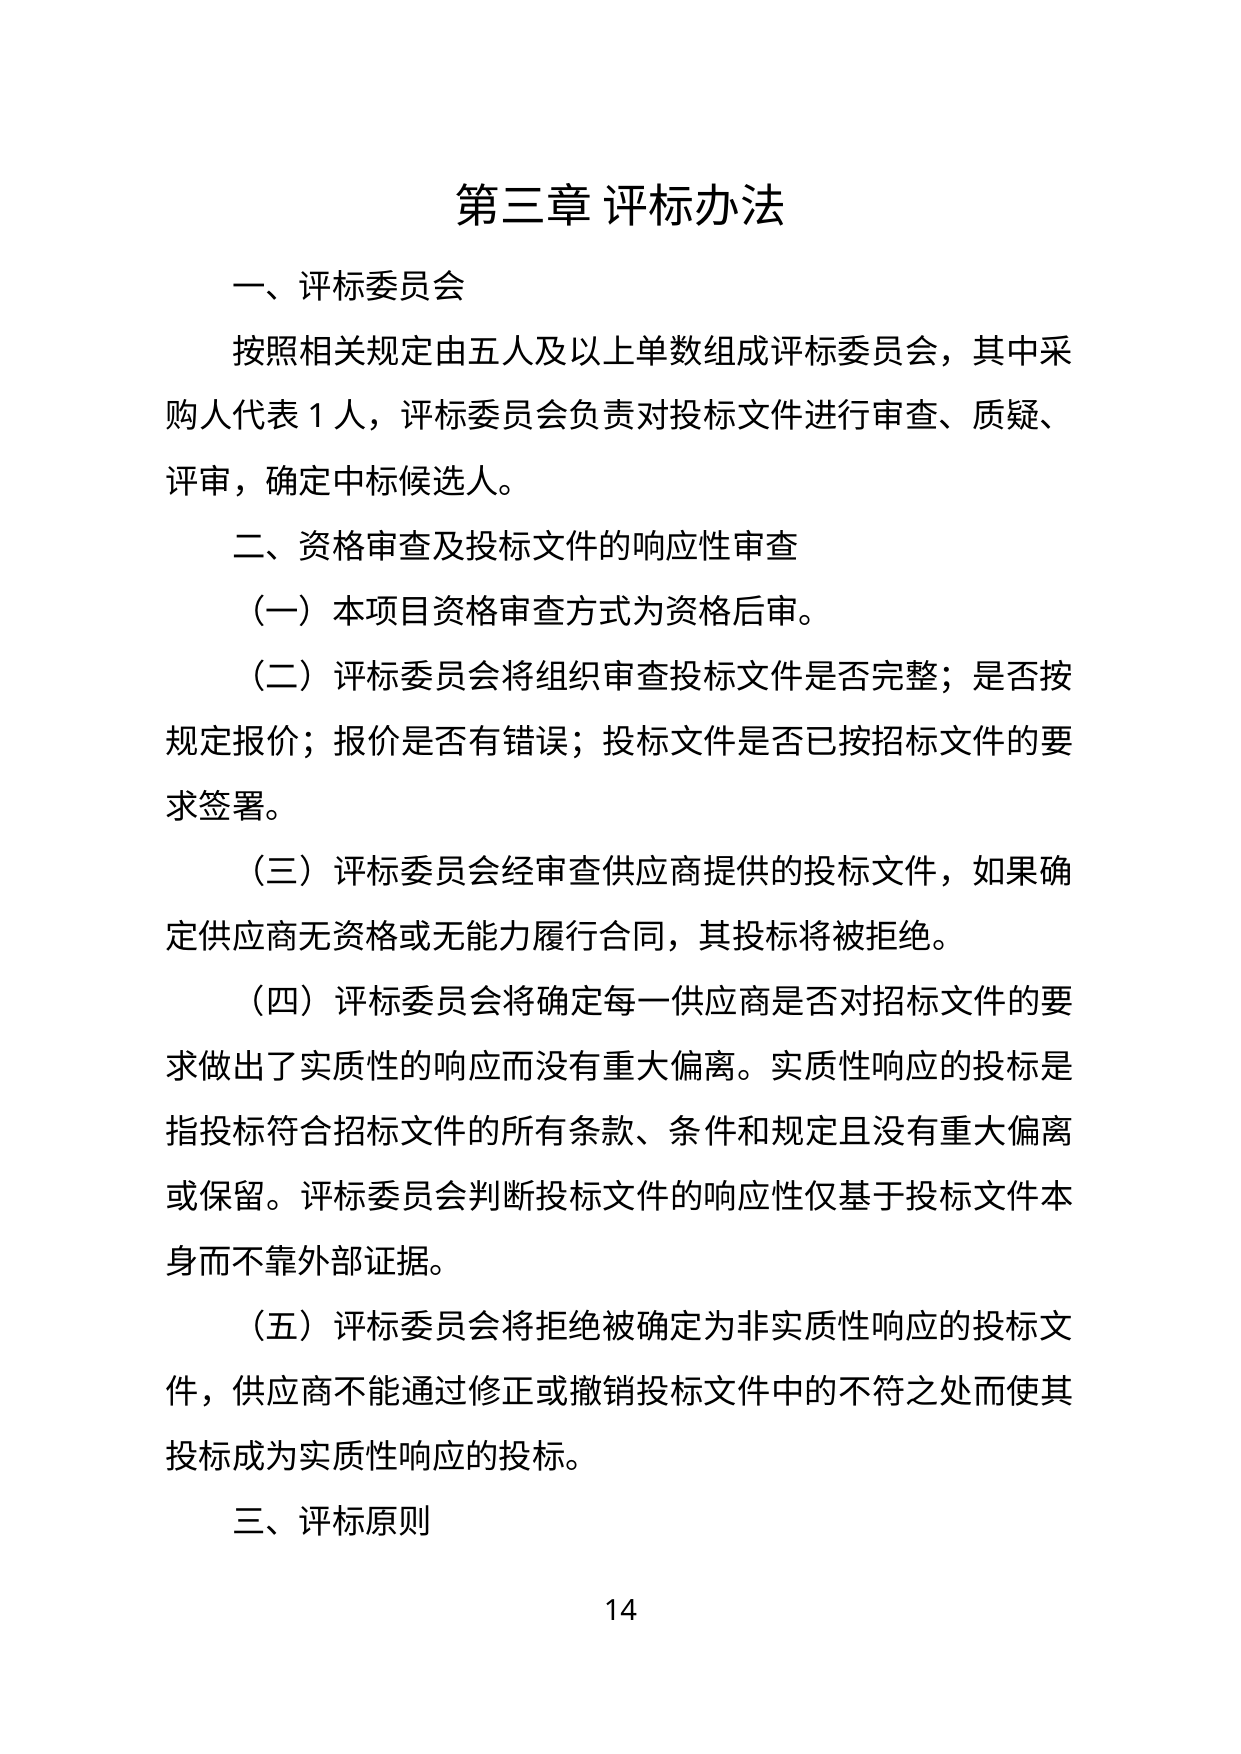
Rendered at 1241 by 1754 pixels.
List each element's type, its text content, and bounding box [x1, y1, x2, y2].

text 第三章 评标办法 [165, 153, 1075, 251]
text 二、资格审查及投标文件的响应性审查 [165, 511, 1075, 576]
text （五）评标委员会将拒绝被确定为非实质性响应的投标文件，供应商不能通过修正或撤销投标文件中的不符之处而使其投标成为实质性响应的投标。 [165, 1291, 1075, 1486]
text 一、评标委员会 [165, 251, 1075, 316]
text （二）评标委员会将组织审查投标文件是否完整；是否按规定报价；报价是否有错误；投标文件是否已按招标文件的要求签署。 [165, 641, 1075, 836]
text （一）本项目资格审查方式为资格后审。 [165, 576, 1075, 641]
text 三、评标原则 [165, 1486, 1075, 1551]
text 按照相关规定由五人及以上单数组成评标委员会，其中采购人代表1人，评标委员会负责对投标文件进行审查、质疑、评审，确定中标候选人。 [165, 316, 1075, 511]
text （四）评标委员会将确定每一供应商是否对招标文件的要求做出了实质性的响应而没有重大偏离。实质性响应的投标是指投标符合招标文件的所有条款、条件和规定且没有重大偏离或保留。评标委员会判断投标文件的响应性仅基于投标文件本身而不靠外部证据。 [165, 966, 1075, 1291]
text （三）评标委员会经审查供应商提供的投标文件，如果确定供应商无资格或无能力履行合同，其投标将被拒绝。 [165, 836, 1075, 966]
